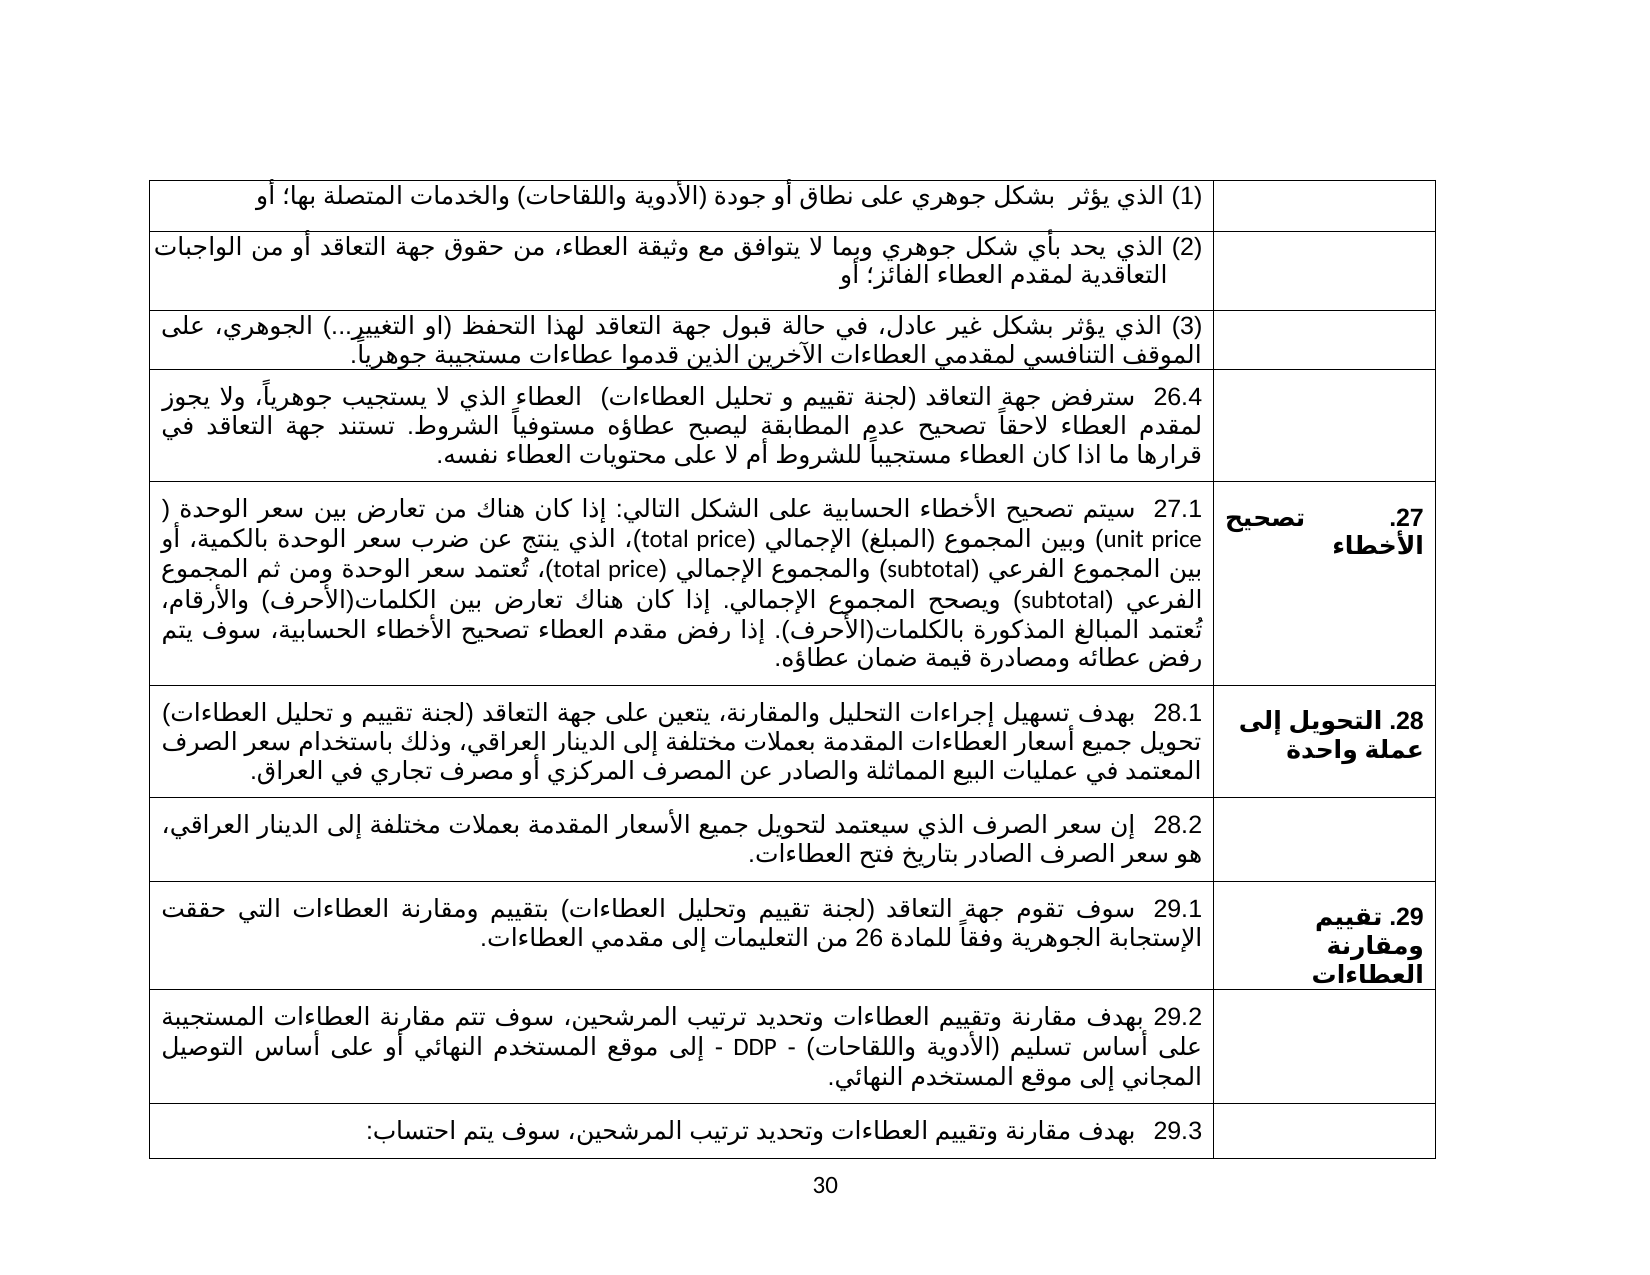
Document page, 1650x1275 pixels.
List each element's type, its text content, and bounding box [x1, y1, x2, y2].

table_cell 28. التحويل إلى عملة واحدة [1214, 686, 1435, 797]
table_cell 27.1 سيتم تصحيح الأخطاء الحسابية على الشكل التالي: إذا كان هناك من تعارض بين سعر الوحدة (unit price) وبين المجموع (المبلغ) الإجمالي (total price)، الذي ينتج عن ضرب سعر الوحدة بالكمية، أو بين المجموع الفرعي (subtotal) والمجموع الإجمالي (total price)، تُعتمد سعر الوحدة ومن ثم المجموع الفرعي (subtotal) ويصحح المجموع الإجمالي. إذا كان هناك تعارض بين الكلمات(الأحرف) والأرقام، تُعتمد المبالغ المذكورة بالكلمات(الأحرف). إذا رفض مقدم العطاء تصحيح الأخطاء الحسابية، سوف يتم رفض عطائه ومصادرة قيمة ضمان عطاؤه. [150, 482, 1213, 685]
table_cell [1214, 1104, 1435, 1157]
table_cell (2) الذي يحد بأي شكل جوهري وبما لا يتوافق مع وثيقة العطاء، من حقوق جهة التعاقد أو من الواجبات التعاقدية لمقدم العطاء الفائز؛ أو [150, 232, 1213, 310]
table_cell 29.1 سوف تقوم جهة التعاقد (لجنة تقييم وتحليل العطاءات) بتقييم ومقارنة العطاءات التي حققت الإستجابة الجوهرية وفقاً للمادة 26 من التعليمات إلى مقدمي العطاءات. [150, 882, 1213, 989]
table_cell [1214, 990, 1435, 1103]
table_cell [1214, 181, 1435, 231]
table_cell 29.3 بهدف مقارنة وتقييم العطاءات وتحديد ترتيب المرشحين، سوف يتم احتساب: [150, 1104, 1213, 1157]
table_cell 28.2 إن سعر الصرف الذي سيعتمد لتحويل جميع الأسعار المقدمة بعملات مختلفة إلى الدينار العراقي، هو سعر الصرف الصادر بتاريخ فتح العطاءات. [150, 798, 1213, 881]
table_cell (1) الذي يؤثر بشكل جوهري على نطاق أو جودة (الأدوية واللقاحات) والخدمات المتصلة بها؛ أو [150, 181, 1213, 231]
table_cell 27. تصحيح الأخطاء [1214, 482, 1435, 685]
table_cell 29.2 بهدف مقارنة وتقييم العطاءات وتحديد ترتيب المرشحين، سوف تتم مقارنة العطاءات المستجيبة على أساس تسليم (الأدوية واللقاحات) - DDP - إلى موقع المستخدم النهائي أو على أساس التوصيل المجاني إلى موقع المستخدم النهائي. [150, 990, 1213, 1103]
table_cell 29. تقييم ومقارنة العطاءات [1214, 882, 1435, 989]
table_cell 28.1 بهدف تسهيل إجراءات التحليل والمقارنة، يتعين على جهة التعاقد (لجنة تقييم و تحليل العطاءات) تحويل جميع أسعار العطاءات المقدمة بعملات مختلفة إلى الدينار العراقي، وذلك باستخدام سعر الصرف المعتمد في عمليات البيع المماثلة والصادر عن المصرف المركزي أو مصرف تجاري في العراق. [150, 686, 1213, 797]
table_cell [1214, 311, 1435, 368]
table_cell (3) الذي يؤثر بشكل غير عادل، في حالة قبول جهة التعاقد لهذا التحفظ (او التغيير...) الجوهري، على الموقف التنافسي لمقدمي العطاءات الآخرين الذين قدموا عطاءات مستجيبة جوهرياً. [150, 311, 1213, 368]
table_cell 26.4 سترفض جهة التعاقد (لجنة تقييم و تحليل العطاءات) العطاء الذي لا يستجيب جوهرياً، ولا يجوز لمقدم العطاء لاحقاً تصحيح عدم المطابقة ليصبح عطاؤه مستوفياً الشروط. تستند جهة التعاقد في قرارها ما اذا كان العطاء مستجيباً للشروط أم لا على محتويات العطاء نفسه. [150, 370, 1213, 481]
table_cell [1214, 232, 1435, 310]
table_cell [1214, 370, 1435, 481]
table_cell [1214, 798, 1435, 881]
